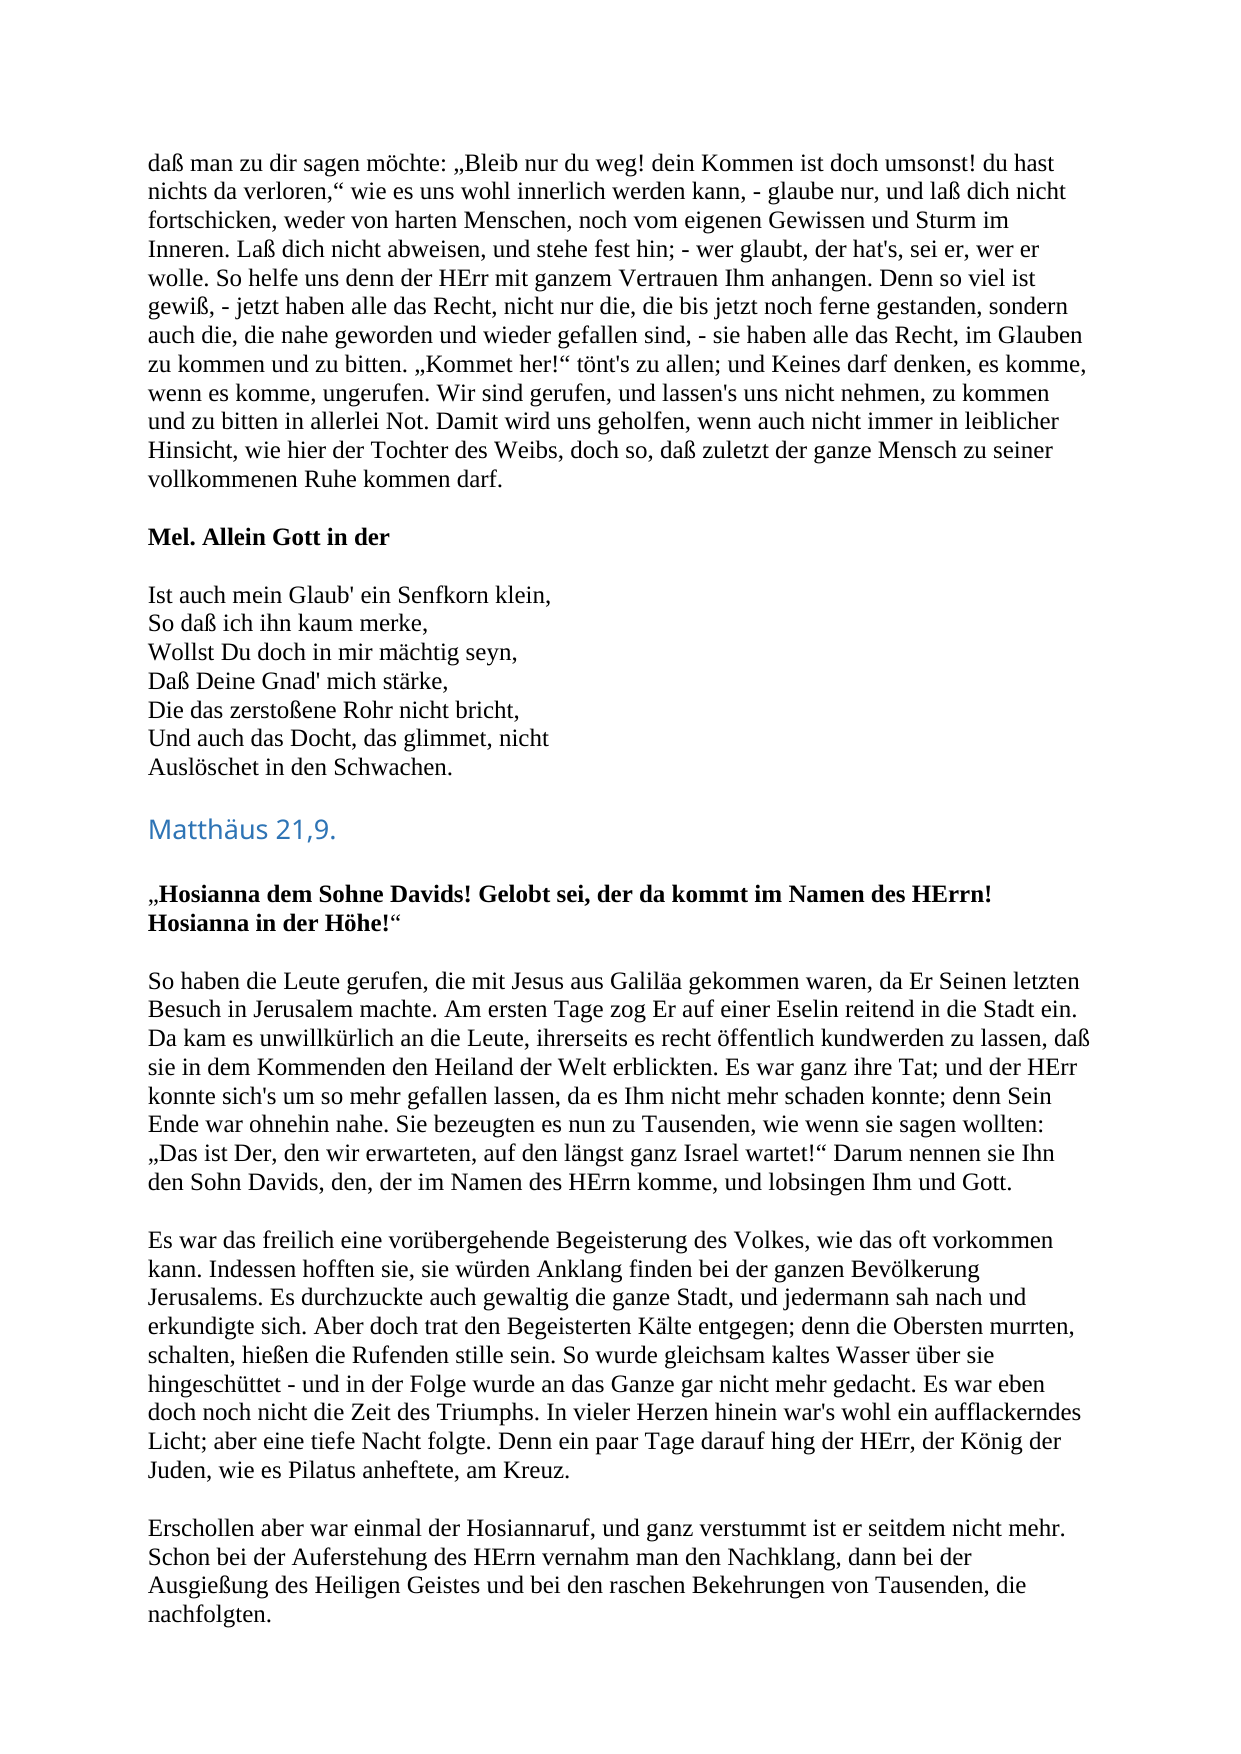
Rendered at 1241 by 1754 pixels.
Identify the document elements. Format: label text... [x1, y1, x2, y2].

text Erschollen aber war einmal der Hosiannaruf, und ganz verstummt ist er seitdem nicht mehr. Schon bei der Auferstehung des HErrn vernahm man den Nachklang, dann bei der Ausgießung des Heiligen Geistes und bei den raschen Bekehrungen von Tausenden, die nachfolgten. [148, 1513, 1093, 1628]
text „Hosianna dem Sohne Davids! Gelobt sei, der da kommt im Namen des HErrn! Hosianna in der Höhe!“ [148, 879, 1093, 937]
text Es war das freilich eine vorübergehende Begeisterung des Volkes, wie das oft vorkommen kann. Indessen hofften sie, sie würden Anklang finden bei der ganzen Bevölkerung Jerusalems. Es durchzuckte auch gewaltig die ganze Stadt, und jedermann sah nach und erkundigte sich. Aber doch trat den Begeisterten Kälte entgegen; denn die Obersten murrten, schalten, hießen die Rufenden stille sein. So wurde gleichsam kaltes Wasser über sie hingeschüttet - und in der Folge wurde an das Ganze gar nicht mehr gedacht. Es war eben doch noch nicht die Zeit des Triumphs. In vieler Herzen hinein war's wohl ein aufflackerndes Licht; aber eine tiefe Nacht folgte. Denn ein paar Tage darauf hing der HErr, der König der Juden, wie es Pilatus anheftete, am Kreuz. [148, 1225, 1093, 1484]
subtitle Matthäus 21,9. [148, 810, 1093, 847]
text Ist auch mein Glaub' ein Senfkorn klein, So daß ich ihn kaum merke, Wollst Du doch in mir mächtig seyn, Daß Deine Gnad' mich stärke, Die das zerstoßene Rohr nicht bricht, Und auch das Docht, das glimmet, nicht Auslöschet in den Schwachen. [148, 580, 1093, 781]
text So haben die Leute gerufen, die mit Jesus aus Galiläa gekommen waren, da Er Seinen letzten Besuch in Jerusalem machte. Am ersten Tage zog Er auf einer Eselin reitend in die Stadt ein. Da kam es unwillkürlich an die Leute, ihrerseits es recht öffentlich kundwerden zu lassen, daß sie in dem Kommenden den Heiland der Welt erblickten. Es war ganz ihre Tat; und der HErr konnte sich's um so mehr gefallen lassen, da es Ihm nicht mehr schaden konnte; denn Sein Ende war ohnehin nahe. Sie bezeugten es nun zu Tausenden, wie wenn sie sagen wollten: „Das ist Der, den wir erwarteten, auf den längst ganz Israel wartet!“ Darum nennen sie Ihn den Sohn Davids, den, der im Namen des HErrn komme, und lobsingen Ihm und Gott. [148, 966, 1093, 1196]
text Mel. Allein Gott in der [148, 522, 1093, 551]
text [148, 148, 1093, 493]
